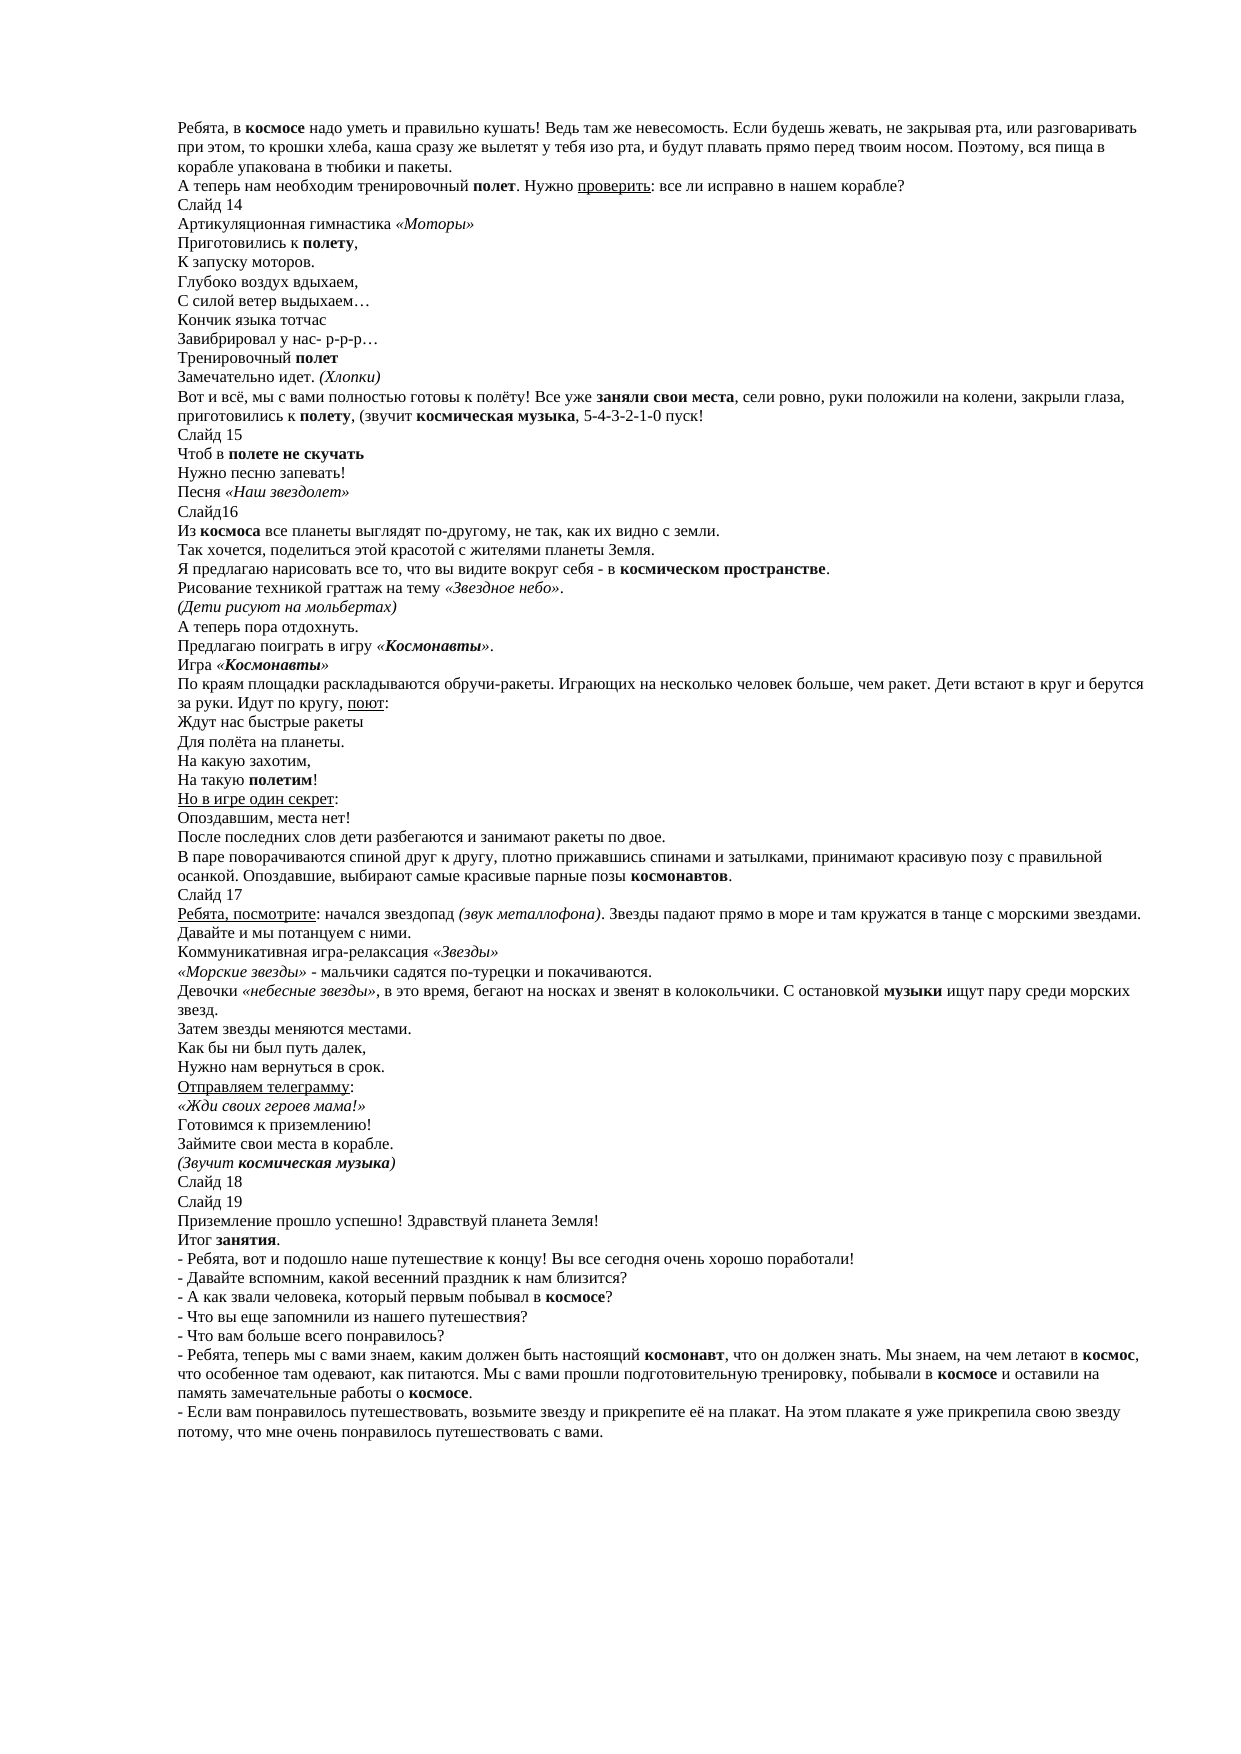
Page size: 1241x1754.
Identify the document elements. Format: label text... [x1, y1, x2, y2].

text С силой ветер выдыхаем… [177, 291, 1152, 310]
text Займите свои места в корабле. [177, 1134, 1152, 1153]
text Так хочется, поделиться этой красотой с жителями планеты Земля. [177, 540, 1152, 559]
text Слайд 18 [177, 1172, 1152, 1191]
text Готовимся к приземлению! [177, 1115, 1152, 1134]
text Слайд 19 [177, 1191, 1152, 1211]
text - Давайте вспомним, какой весенний праздник к нам близится? [177, 1268, 1152, 1287]
text Чтоб в полете не скучать [177, 444, 1152, 463]
text (Дети рисуют на мольбертах) [177, 597, 1152, 616]
text - Ребята, вот и подошло наше путешествие к концу! Вы все сегодня очень хорошо поработали! [177, 1249, 1152, 1268]
text Нужно нам вернуться в срок. [177, 1057, 1152, 1076]
text - Если вам понравилось путешествовать, возьмите звезду и прикрепите её на плакат. На этом плакате я уже прикрепила свою звезду потому, что мне очень понравилось путешествовать с вами. [177, 1402, 1152, 1441]
text Слайд16 [177, 501, 1152, 521]
text Слайд 17 [177, 885, 1152, 904]
text Для полёта на планеты. [177, 731, 1152, 751]
text Рисование техникой граттаж на тему «Звездное небо». [177, 578, 1152, 597]
text Отправляем телеграмму: [177, 1076, 1152, 1096]
text Девочки «небесные звезды», в это время, бегают на носках и звенят в колокольчики. С остановкой музыки ищут пару среди морских звезд. [177, 981, 1152, 1019]
text Опоздавшим, места нет! [177, 808, 1152, 827]
text «Жди своих героев мама!» [177, 1096, 1152, 1115]
text Игра «Космонавты» [177, 655, 1152, 674]
text Из космоса все планеты выглядят по-другому, не так, как их видно с земли. [177, 521, 1152, 540]
text Давайте и мы потанцуем с ними. [177, 923, 1152, 942]
text А теперь пора отдохнуть. [177, 616, 1152, 636]
text Тренировочный полет [177, 348, 1152, 367]
text (Звучит космическая музыка) [177, 1153, 1152, 1172]
text В паре поворачиваются спиной друг к другу, плотно прижавшись спинами и затылками, принимают красивую позу с правильной осанкой. Опоздавшие, выбирают самые красивые парные позы космонавтов. [177, 846, 1152, 885]
text На какую захотим, [177, 751, 1152, 770]
text Итог занятия. [177, 1230, 1152, 1249]
text После последних слов дети разбегаются и занимают ракеты по двое. [177, 827, 1152, 846]
text Нужно песню запевать! [177, 463, 1152, 482]
text Артикуляционная гимнастика «Моторы» [177, 214, 1152, 233]
text Глубоко воздух вдыхаем, [177, 271, 1152, 291]
text Завибрировал у нас- р-р-р… [177, 329, 1152, 348]
text - А как звали человека, который первым побывал в космосе? [177, 1287, 1152, 1306]
text Но в игре один секрет: [177, 789, 1152, 808]
text Как бы ни был путь далек, [177, 1038, 1152, 1057]
text Ребята, посмотрите: начался звездопад (звук металлофона). Звезды падают прямо в море и там кружатся в танце с морскими звездами. [177, 904, 1152, 923]
text Приземление прошло успешно! Здравствуй планета Земля! [177, 1211, 1152, 1230]
text Ждут нас быстрые ракеты [177, 712, 1152, 731]
text Ребята, в космосе надо уметь и правильно кушать! Ведь там же невесомость. Если будешь жевать, не закрывая рта, или разговаривать при этом, то крошки хлеба, каша сразу же вылетят у тебя изо рта, и будут плавать прямо перед твоим носом. Поэтому, вся пища в корабле упакована в тюбики и пакеты. [177, 118, 1152, 176]
text Слайд 15 [177, 425, 1152, 444]
text Предлагаю поиграть в игру «Космонавты». [177, 636, 1152, 655]
text - Что вам больше всего понравилось? [177, 1326, 1152, 1345]
text Песня «Наш звездолет» [177, 482, 1152, 501]
text Затем звезды меняются местами. [177, 1019, 1152, 1038]
text «Морские звезды» - мальчики садятся по-турецки и покачиваются. [177, 961, 1152, 981]
text Замечательно идет. (Хлопки) [177, 367, 1152, 386]
text По краям площадки раскладываются обручи-ракеты. Играющих на несколько человек больше, чем ракет. Дети встают в круг и берутся за руки. Идут по кругу, поют: [177, 674, 1152, 712]
text На такую полетим! [177, 770, 1152, 789]
text К запуску моторов. [177, 252, 1152, 271]
text Вот и всё, мы с вами полностью готовы к полёту! Все уже заняли свои места, сели ровно, руки положили на колени, закрыли глаза, приготовились к полету, (звучит космическая музыка, 5-4-3-2-1-0 пуск! [177, 386, 1152, 425]
text - Что вы еще запомнили из нашего путешествия? [177, 1306, 1152, 1326]
text Приготовились к полету, [177, 233, 1152, 252]
text - Ребята, теперь мы с вами знаем, каким должен быть настоящий космонавт, что он должен знать. Мы знаем, на чем летают в космос, что особенное там одевают, как питаются. Мы с вами прошли подготовительную тренировку, побывали в космосе и оставили на память замечательные работы о космосе. [177, 1345, 1152, 1402]
text Кончик языка тотчас [177, 310, 1152, 329]
text А теперь нам необходим тренировочный полет. Нужно проверить: все ли исправно в нашем корабле? [177, 176, 1152, 195]
text Я предлагаю нарисовать все то, что вы видите вокруг себя - в космическом пространстве. [177, 559, 1152, 578]
text Коммуникативная игра-релаксация «Звезды» [177, 942, 1152, 961]
text Слайд 14 [177, 195, 1152, 214]
